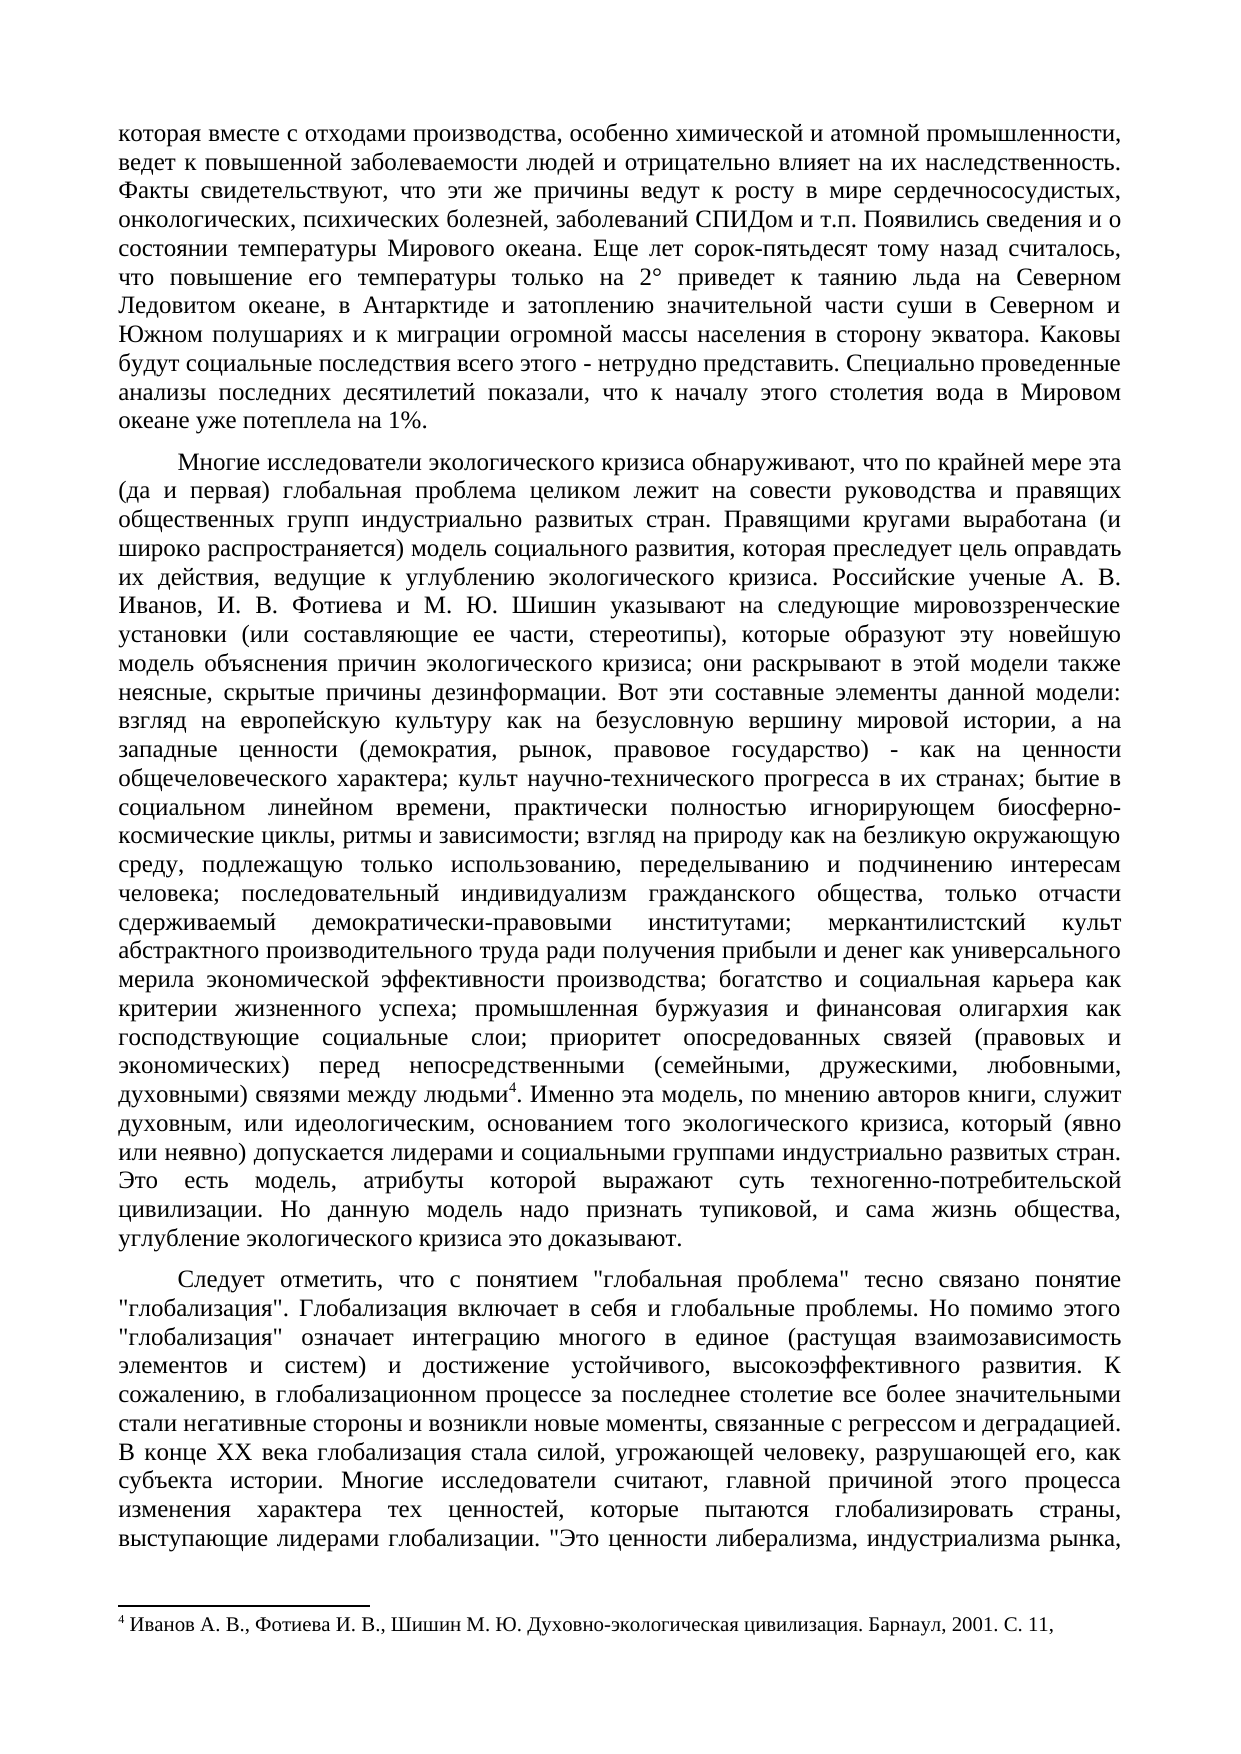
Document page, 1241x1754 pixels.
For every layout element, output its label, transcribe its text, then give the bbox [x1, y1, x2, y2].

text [118, 118, 1122, 434]
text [118, 1264, 1122, 1552]
text Многие исследователи экологического кризиса обнаруживают, что по крайней мере эта (да и первая) глобальная проблема целиком лежит на совести руководства и правящих общественных групп индустриально развитых стран. Правящими кругами выработана (и широко распространяется) модель социального развития, которая преследует цель оправдать их действия, ведущие к углублению экологического кризиса. Российские ученые А. В. Иванов, И. В. Фотиева и М. Ю. Шишин указывают на следующие мировоззренческие установки (или составляющие ее части, стереотипы), которые образуют эту новейшую модель объяснения причин экологического кризиса; они раскрывают в этой модели также неясные, скрытые причины дезинформации. Вот эти составные элементы данной модели: взгляд на европейскую культуру как на безусловную вершину мировой истории, а на западные ценности (демократия, рынок, правовое государство) - как на ценности общечеловеческого характера; культ научно-технического прогресса в их странах; бытие в социальном линейном времени, практически полностью игнорирующем биосферно-космические циклы, ритмы и зависимости; взгляд на природу как на безликую окружающую среду, подлежащую только использованию, переделыванию и подчинению интересам человека; последовательный индивидуализм гражданского общества, только отчасти сдерживаемый демократически-правовыми институтами; меркантилистский культ абстрактного производительного труда ради получения прибыли и денег как универсального мерила экономической эффективности производства; богатство и социальная карьера как критерии жизненного успеха; промышленная буржуазия и финансовая олигархия как господствующие социальные слои; приоритет опосредованных связей (правовых и экономических) перед непосредственными (семейными, дружескими, любовными, духовными) связями между людьми. Именно эта модель, по мнению авторов книги, служит духовным, или идеологическим, основанием того экологического кризиса, который (явно или неявно) допускается лидерами и социальными группами индустриально развитых стран. Это есть модель, атрибуты которой выражают суть техногенно-потребительской цивилизации. Но данную модель надо признать тупиковой, и сама жизнь общества, углубление экологического кризиса это доказывают. [118, 447, 1122, 1252]
